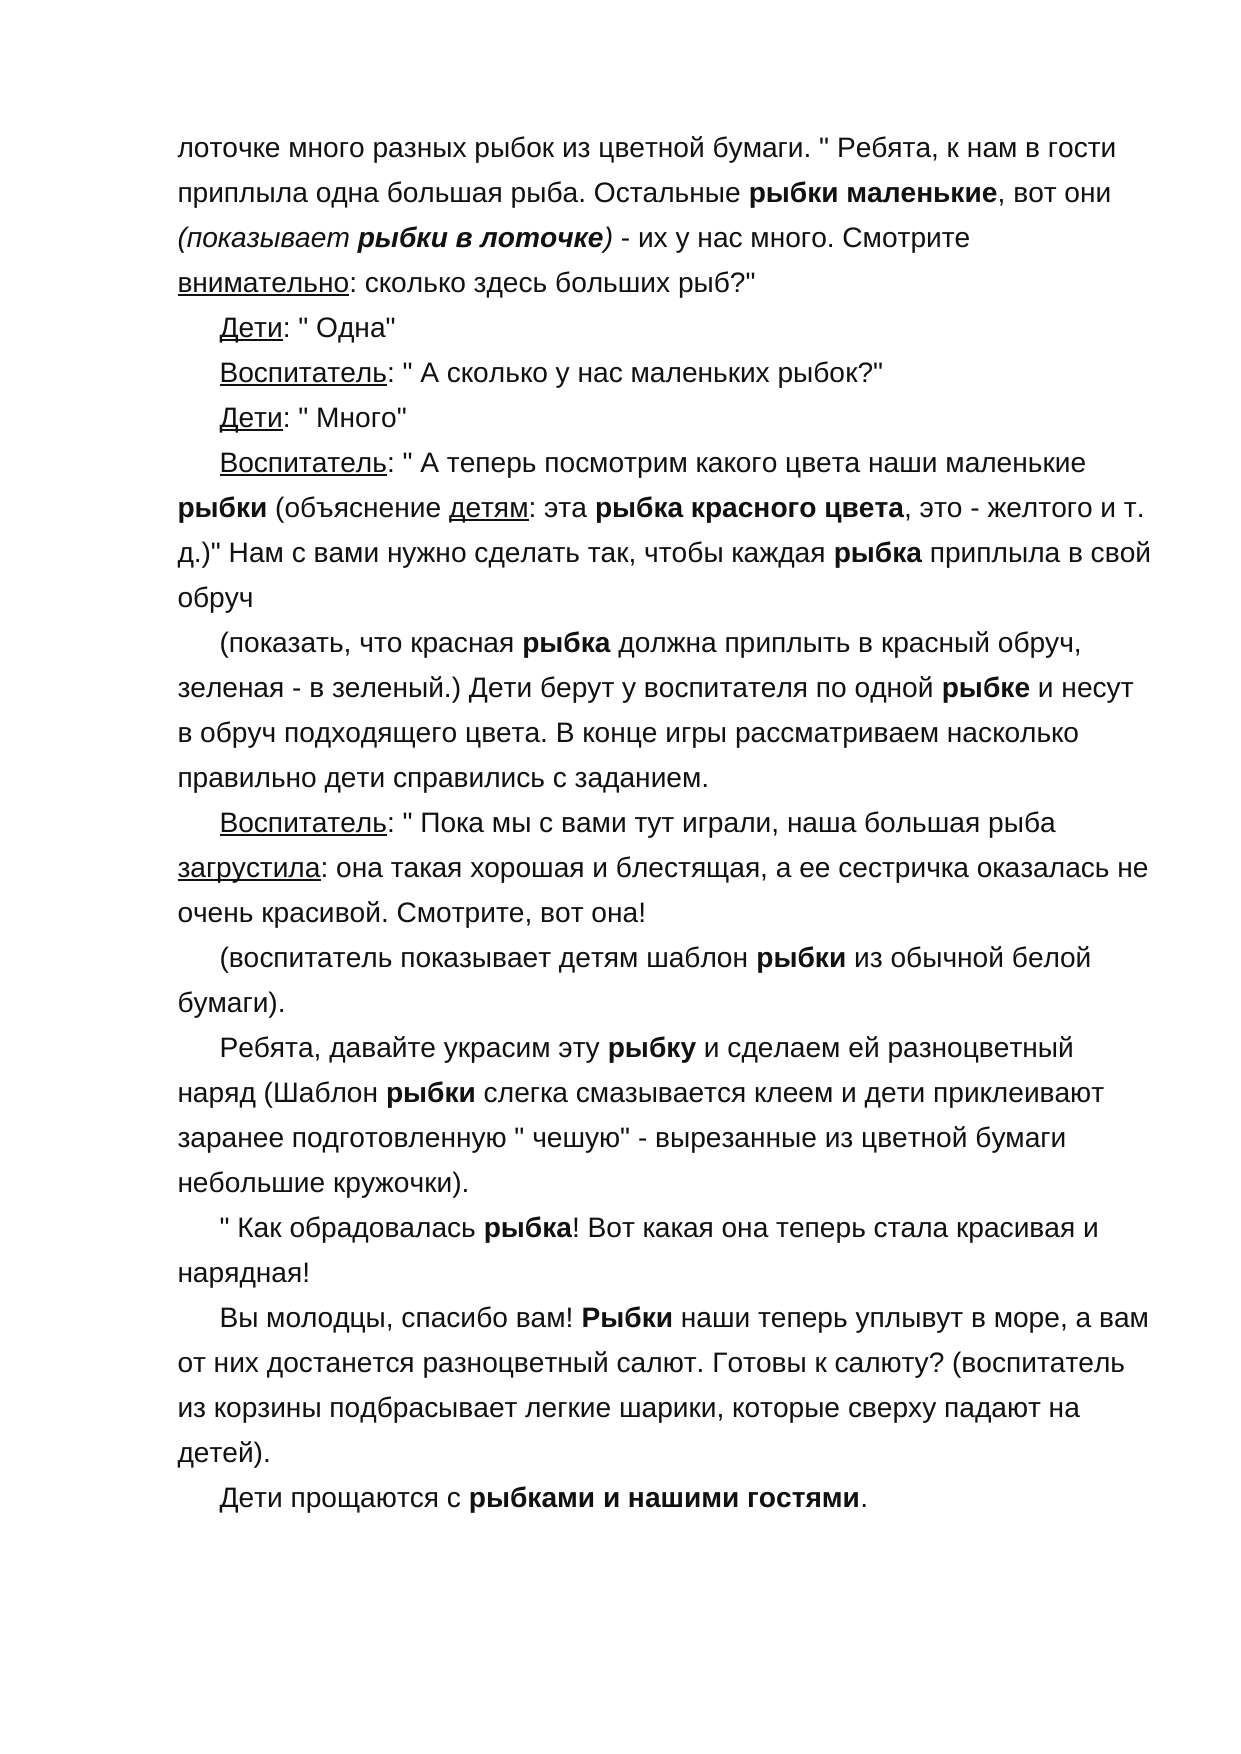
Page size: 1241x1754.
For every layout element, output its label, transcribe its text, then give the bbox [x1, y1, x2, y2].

text Воспитатель: " Пока мы с вами тут играли, наша большая рыба загрустила: она такая хорошая и блестящая, а ее сестричка оказалась не очень красивой. Смотрите, вот она! [177, 793, 1152, 928]
text Дети: " Одна" [177, 298, 1152, 343]
text (показать, что красная рыбка должна приплыть в красный обруч, зеленая - в зеленый.) Дети берут у воспитателя по одной рыбке и несут в обруч подходящего цвета. В конце игры рассматриваем насколько правильно дети справились с заданием. [177, 613, 1152, 793]
text Вы молодцы, спасибо вам! Рыбки наши теперь уплывут в море, а вам от них достанется разноцветный салют. Готовы к салюту? (воспитатель из корзины подбрасывает легкие шарики, которые сверху падают на детей). [177, 1288, 1152, 1468]
text Дети прощаются с рыбками и нашими гостями. [177, 1468, 1152, 1513]
text (воспитатель показывает детям шаблон рыбки из обычной белой бумаги). [177, 928, 1152, 1018]
text Дети: " Много" [177, 388, 1152, 433]
text Ребята, давайте украсим эту рыбку и сделаем ей разноцветный наряд (Шаблон рыбки слегка смазывается клеем и дети приклеивают заранее подготовленную " чешую" - вырезанные из цветной бумаги небольшие кружочки). [177, 1018, 1152, 1198]
text Воспитатель: " А теперь посмотрим какого цвета наши маленькие рыбки (объяснение детям: эта рыбка красного цвета, это - желтого и т. д.)" Нам с вами нужно сделать так, чтобы каждая рыбка приплыла в свой обруч [177, 433, 1152, 613]
text Воспитатель: " А сколько у нас маленьких рыбок?" [177, 343, 1152, 388]
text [177, 118, 1152, 298]
text " Как обрадовалась рыбка! Вот какая она теперь стала красивая и нарядная! [177, 1198, 1152, 1288]
